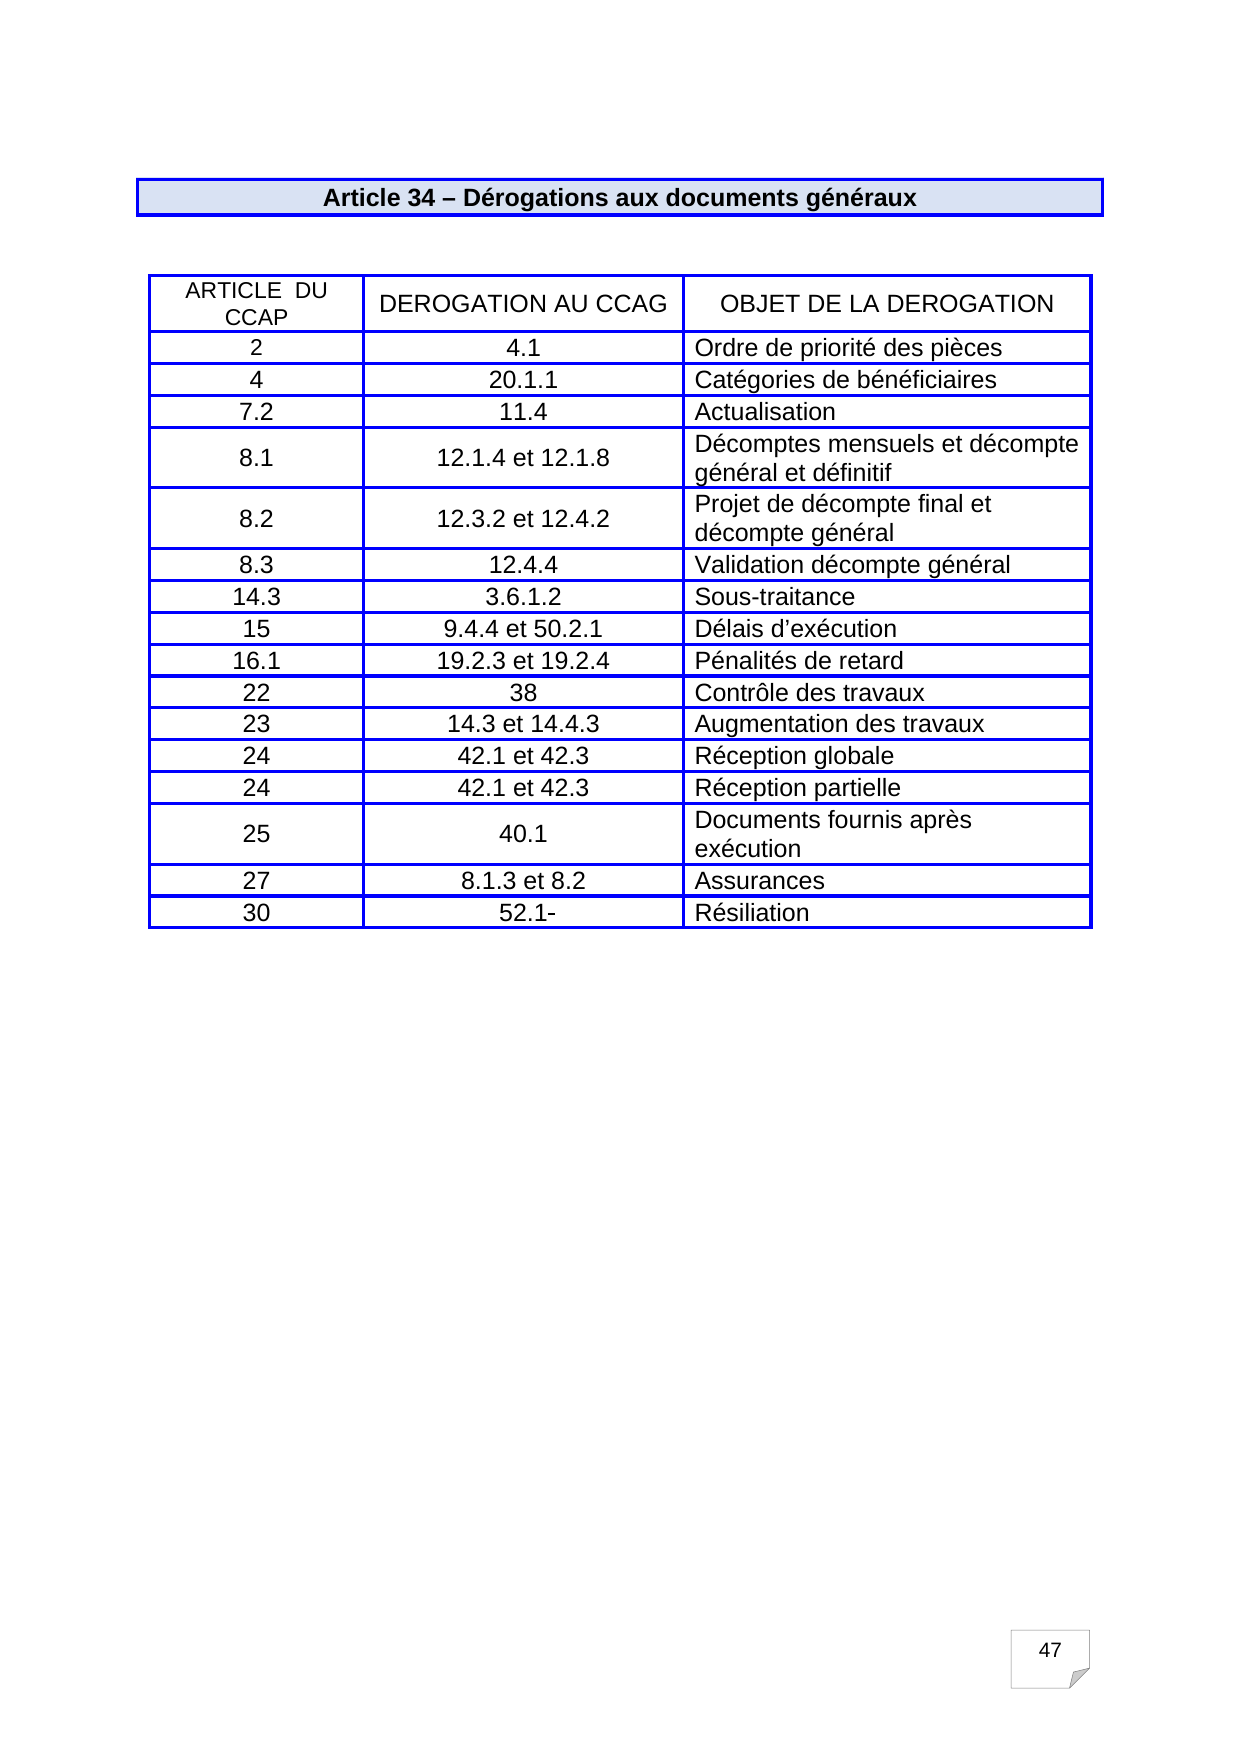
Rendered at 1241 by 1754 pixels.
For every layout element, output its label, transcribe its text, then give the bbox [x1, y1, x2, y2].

table_cell Réception globale [685, 741, 1089, 770]
table_cell 42.1 et 42.3 [365, 773, 682, 802]
table_cell 12.4.4 [365, 550, 682, 579]
table_cell 16.1 [151, 646, 362, 674]
table_cell 14.3 [151, 582, 362, 611]
table_cell 40.1 [365, 805, 682, 862]
table_cell Projet de décompte final et décompte général [685, 489, 1089, 547]
table_cell 52.1 [365, 898, 682, 926]
table_header ARTICLE DU CCAP [151, 277, 362, 330]
table_cell Pénalités de retard [685, 646, 1089, 674]
table_cell Ordre de priorité des pièces [685, 333, 1089, 362]
table_cell 15 [151, 614, 362, 642]
table_cell 27 [151, 866, 362, 894]
table_cell 42.1 et 42.3 [365, 741, 682, 770]
table_cell Contrôle des travaux [685, 678, 1089, 706]
table_cell 9.4.4 et 50.2.1 [365, 614, 682, 642]
table_cell Délais d’exécution [685, 614, 1089, 642]
table_cell 12.3.2 et 12.4.2 [365, 489, 682, 547]
table_cell 12.1.4 et 12.1.8 [365, 429, 682, 486]
table_cell Sous-traitance [685, 582, 1089, 611]
table_cell 24 [151, 741, 362, 770]
table_cell 4.1 [365, 333, 682, 362]
table_cell 25 [151, 805, 362, 862]
table_cell 8.1.3 et 8.2 [365, 866, 682, 894]
table_header DEROGATION AU CCAG [365, 277, 682, 330]
table_cell 8.1 [151, 429, 362, 486]
table_cell Actualisation [685, 397, 1089, 426]
table_cell Réception partielle [685, 773, 1089, 802]
table_cell 14.3 et 14.4.3 [365, 709, 682, 738]
table_cell 4 [151, 365, 362, 394]
table_cell 2 [151, 333, 362, 362]
table_cell 23 [151, 709, 362, 738]
table_cell 19.2.3 et 19.2.4 [365, 646, 682, 674]
table_cell Assurances [685, 866, 1089, 894]
table_cell 38 [365, 678, 682, 706]
table_cell 11.4 [365, 397, 682, 426]
table_cell Validation décompte général [685, 550, 1089, 579]
table_cell 20.1.1 [365, 365, 682, 394]
table_cell Augmentation des travaux [685, 709, 1089, 738]
table_cell Documents fournis après exécution [685, 805, 1089, 862]
table_cell 8.3 [151, 550, 362, 579]
table_cell 30 [151, 898, 362, 926]
subtitle Article 34 – Dérogations aux documents généraux [139, 181, 1101, 213]
table_cell 24 [151, 773, 362, 802]
table_cell 3.6.1.2 [365, 582, 682, 611]
table_cell Résiliation [685, 898, 1089, 926]
table_cell Catégories de bénéficiaires [685, 365, 1089, 394]
table_header OBJET DE LA DEROGATION [685, 277, 1089, 330]
table_cell 7.2 [151, 397, 362, 426]
table_cell Décomptes mensuels et décompte général et définitif [685, 429, 1089, 486]
table_cell 8.2 [151, 489, 362, 547]
table_cell 22 [151, 678, 362, 706]
